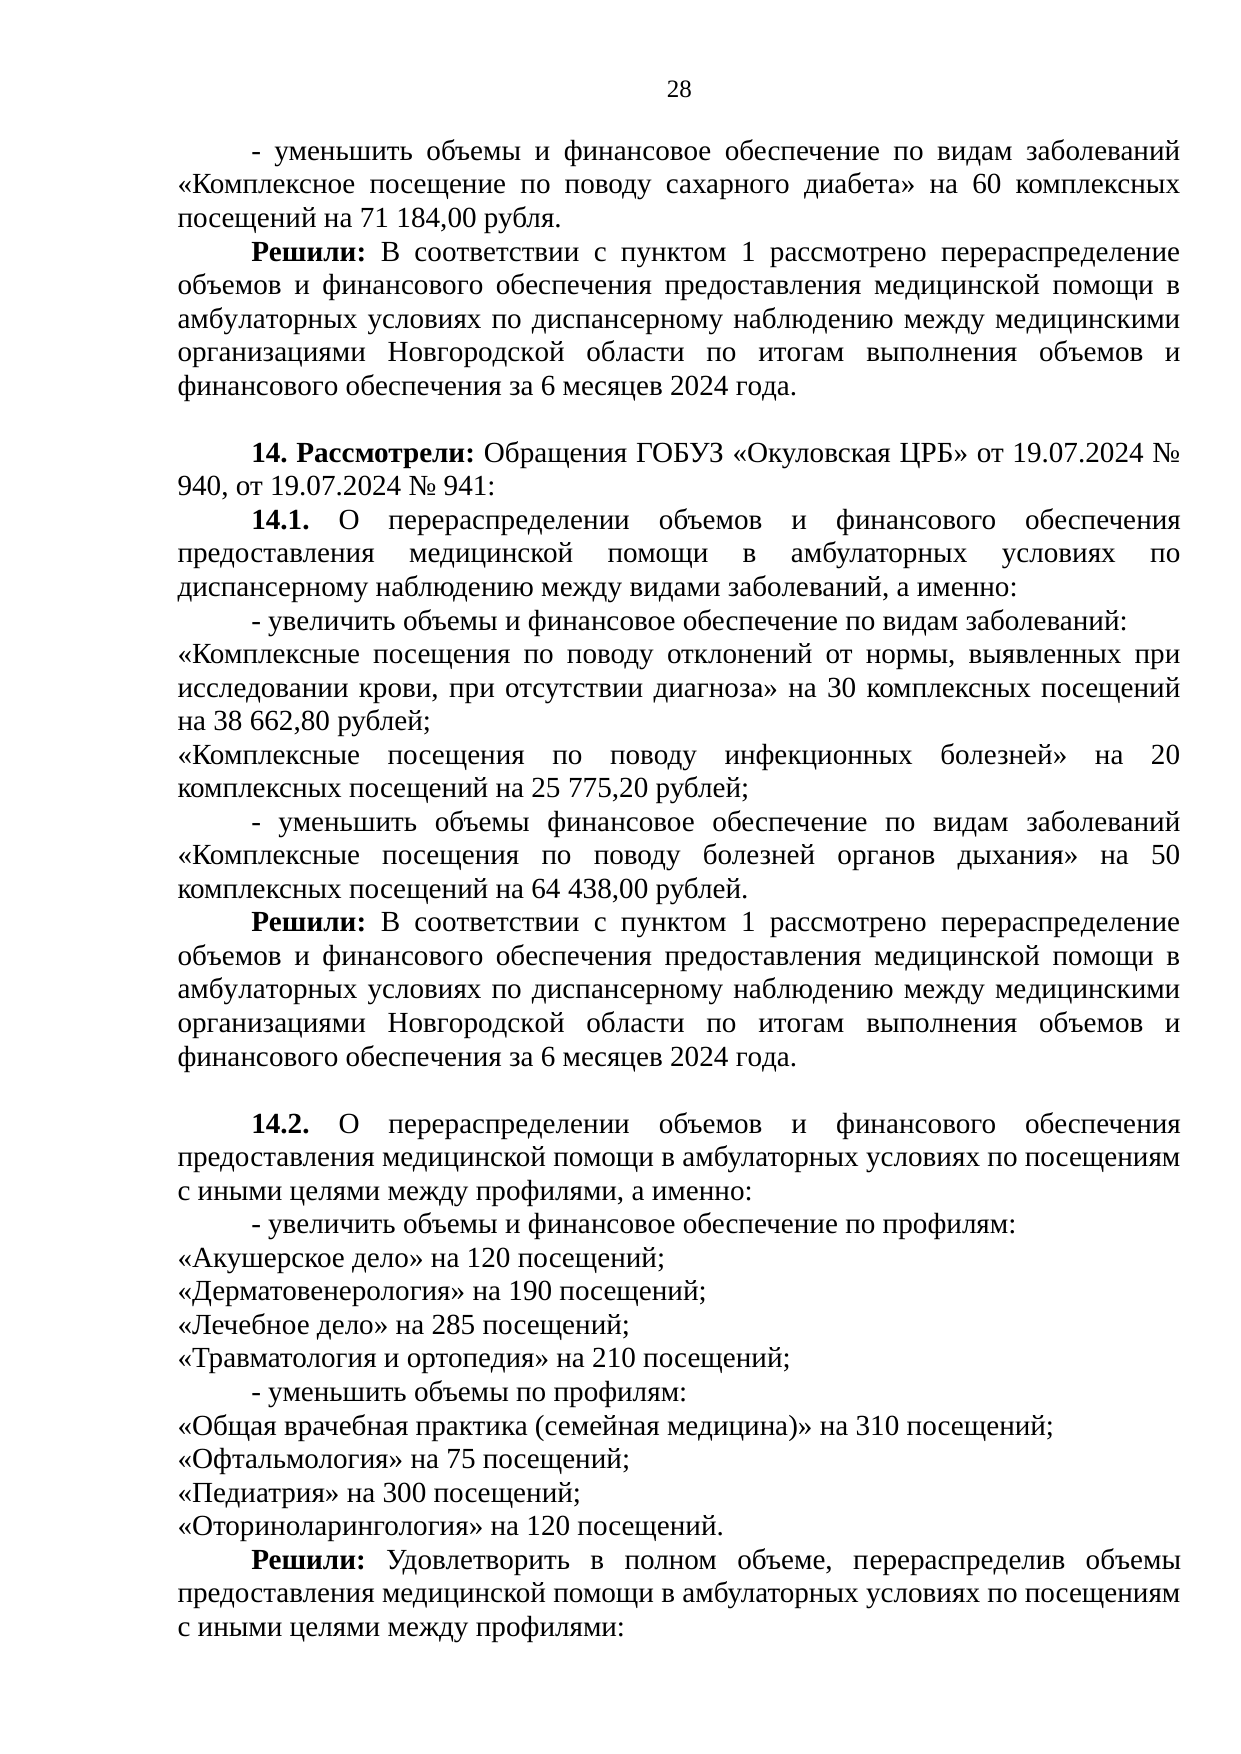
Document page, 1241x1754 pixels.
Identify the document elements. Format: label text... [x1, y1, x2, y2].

text «Лечебное дело» на 285 посещений; [177, 1307, 1181, 1341]
text - уменьшить объемы финансовое обеспечение по видам заболеваний «Комплексные посещения по поводу болезней органов дыхания» на 50 комплексных посещений на 64 438,00 рублей. [177, 804, 1181, 904]
text «Общая врачебная практика (семейная медицина)» на 310 посещений; [177, 1408, 1181, 1441]
text «Педиатрия» на 300 посещений; [177, 1475, 1181, 1508]
text - уменьшить объемы и финансовое обеспечение по видам заболеваний «Комплексное посещение по поводу сахарного диабета» на 60 комплексных посещений на 71 184,00 рубля. [177, 133, 1181, 234]
list Решили: В соответствии с пунктом 1 рассмотрено перераспределение объемов и финансового обеспечения предоставления медицинской помощи в амбулаторных условиях по диспансерному наблюдению между медицинскими организациями Новгородской области по итогам выполнения объемов и финансового обеспечения за 6 месяцев 2024 года. [177, 904, 1181, 1072]
text 14.1. О перераспределении объемов и финансового обеспечения предоставления медицинской помощи в амбулаторных условиях по диспансерному наблюдению между видами заболеваний, а именно: [177, 502, 1181, 603]
text «Дерматовенерология» на 190 посещений; [177, 1273, 1181, 1307]
text 14.2. О перераспределении объемов и финансового обеспечения предоставления медицинской помощи в амбулаторных условиях по посещениям с иными целями между профилями, а именно: [177, 1106, 1181, 1206]
text «Травматология и ортопедия» на 210 посещений; [177, 1341, 1181, 1374]
text «Офтальмология» на 75 посещений; [177, 1441, 1181, 1475]
text «Комплексные посещения по поводу инфекционных болезней» на 20 комплексных посещений на 25 775,20 рублей; [177, 737, 1181, 804]
list Решили: В соответствии с пунктом 1 рассмотрено перераспределение объемов и финансового обеспечения предоставления медицинской помощи в амбулаторных условиях по диспансерному наблюдению между медицинскими организациями Новгородской области по итогам выполнения объемов и финансового обеспечения за 6 месяцев 2024 года. [177, 234, 1181, 401]
text «Акушерское дело» на 120 посещений; [177, 1240, 1181, 1273]
text «Оториноларингология» на 120 посещений. [177, 1508, 1181, 1542]
text Решили: Удовлетворить в полном объеме, перераспределив объемы предоставления медицинской помощи в амбулаторных условиях по посещениям с иными целями между профилями: [177, 1542, 1181, 1642]
text «Комплексные посещения по поводу отклонений от нормы, выявленных при исследовании крови, при отсутствии диагноза» на 30 комплексных посещений на 38 662,80 рублей; [177, 636, 1181, 737]
text - увеличить объемы и финансовое обеспечение по профилям: [177, 1206, 1181, 1240]
text 14. Рассмотрели: Обращения ГОБУЗ «Окуловская ЦРБ» от 19.07.2024 № 940, от 19.07.2024 № 941: [177, 435, 1181, 502]
text - уменьшить объемы по профилям: [177, 1374, 1181, 1408]
text - увеличить объемы и финансовое обеспечение по видам заболеваний: [177, 603, 1181, 636]
